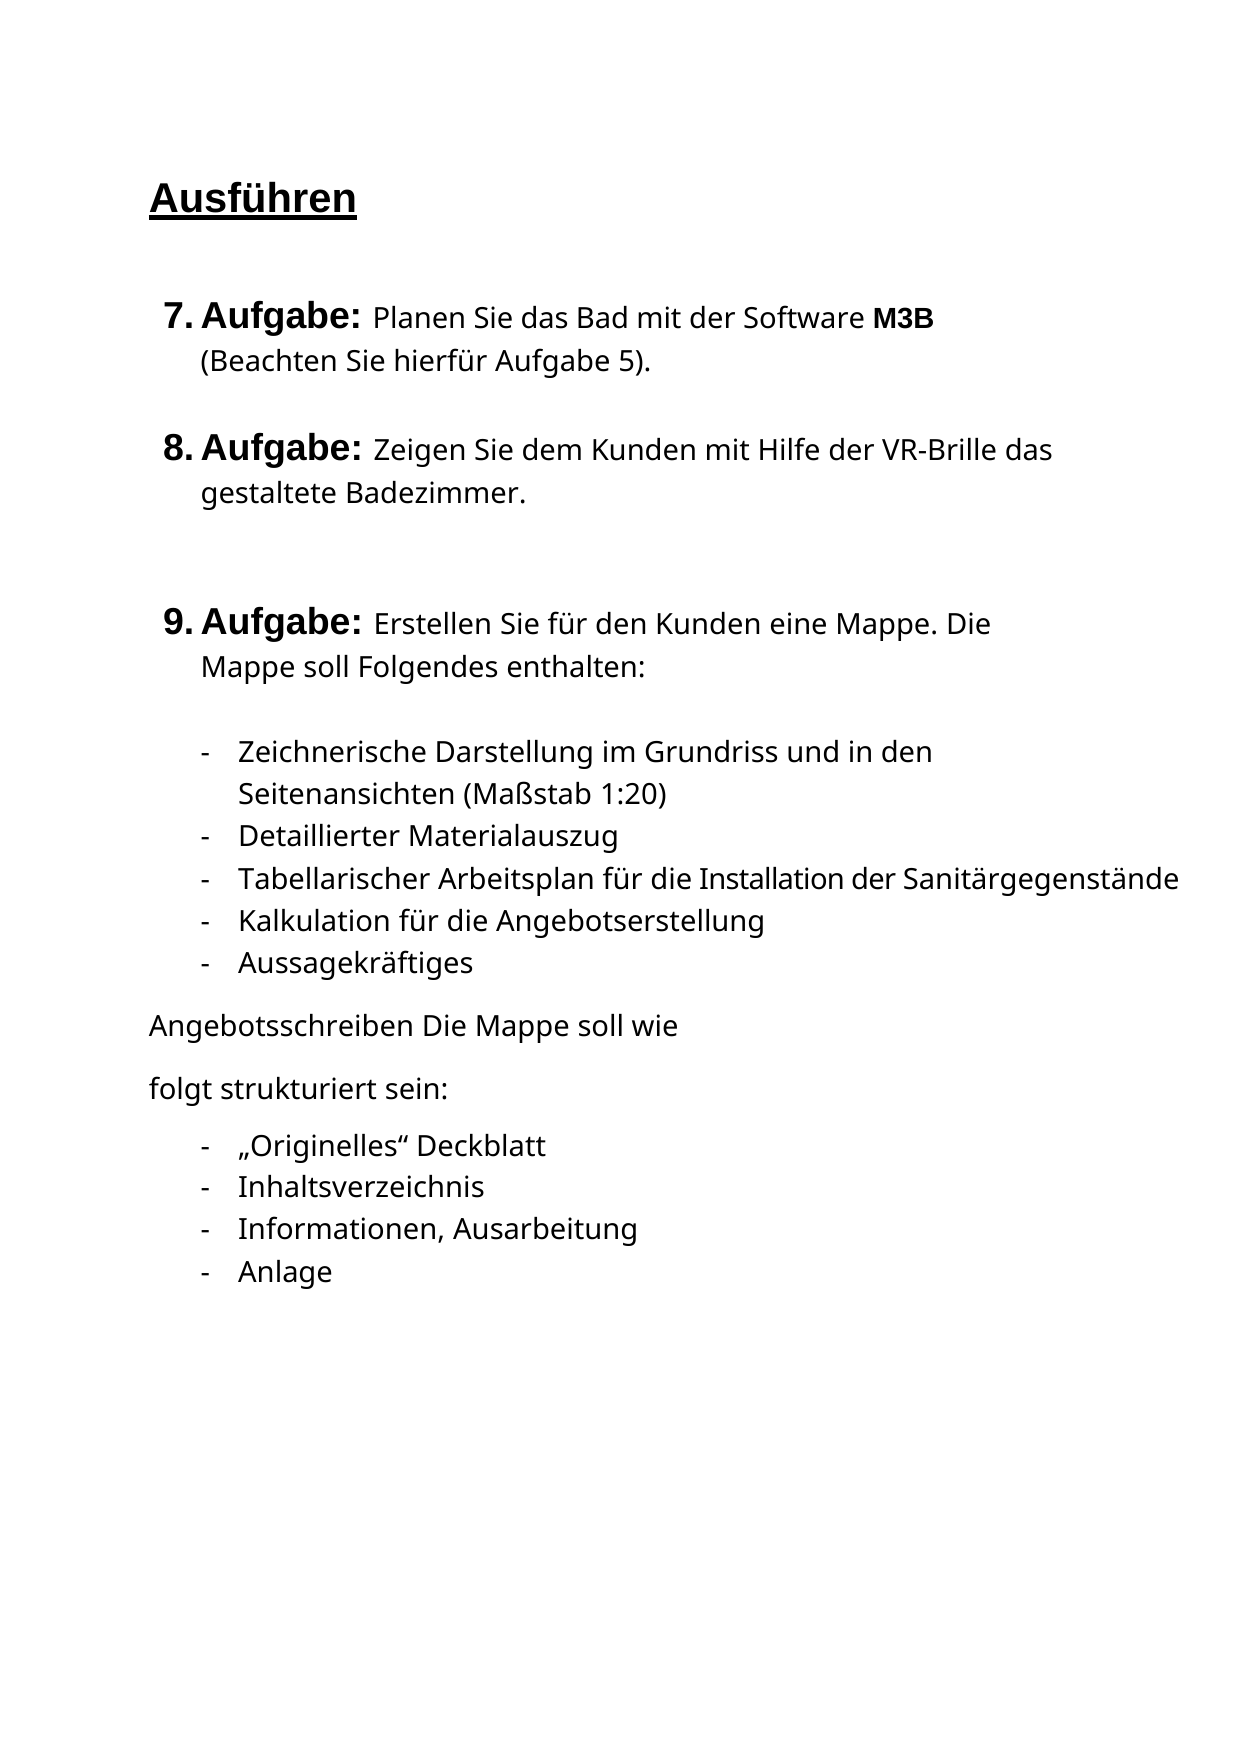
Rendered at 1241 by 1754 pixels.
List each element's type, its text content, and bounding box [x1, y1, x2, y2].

list Anlage [200, 1251, 1217, 1291]
list Detaillierter Materialauszug [200, 816, 1217, 855]
list Aufgabe: Planen Sie das Bad mit der Software M3B (Beachten Sie hierfür Aufgabe 5). [163, 293, 1058, 380]
list „Originelles“ Deckblatt [200, 1131, 1217, 1163]
list Zeichnerische Darstellung im Grundriss und in den Seitenansichten (Maßstab 1:20) [200, 731, 1082, 813]
list Tabellarischer Arbeitsplan für die Installation der Sanitärgegenstände [200, 858, 1217, 898]
list Aufgabe: Erstellen Sie für den Kunden eine Mappe. Die Mappe soll Folgendes enthalten: [163, 599, 1062, 686]
list Aufgabe: Zeigen Sie dem Kunden mit Hilfe der VR-Brille das gestaltete Badezimmer. [163, 425, 1084, 512]
list Aussagekräftiges Angebotsschreiben Die Mappe soll wie folgt strukturiert sein: [148, 943, 719, 1108]
list Inhaltsverzeichnis [200, 1166, 1217, 1206]
list Informationen, Ausarbeitung [200, 1209, 1217, 1248]
list Kalkulation für die Angebotserstellung [200, 901, 1217, 940]
subtitle Ausführen [148, 173, 1217, 221]
